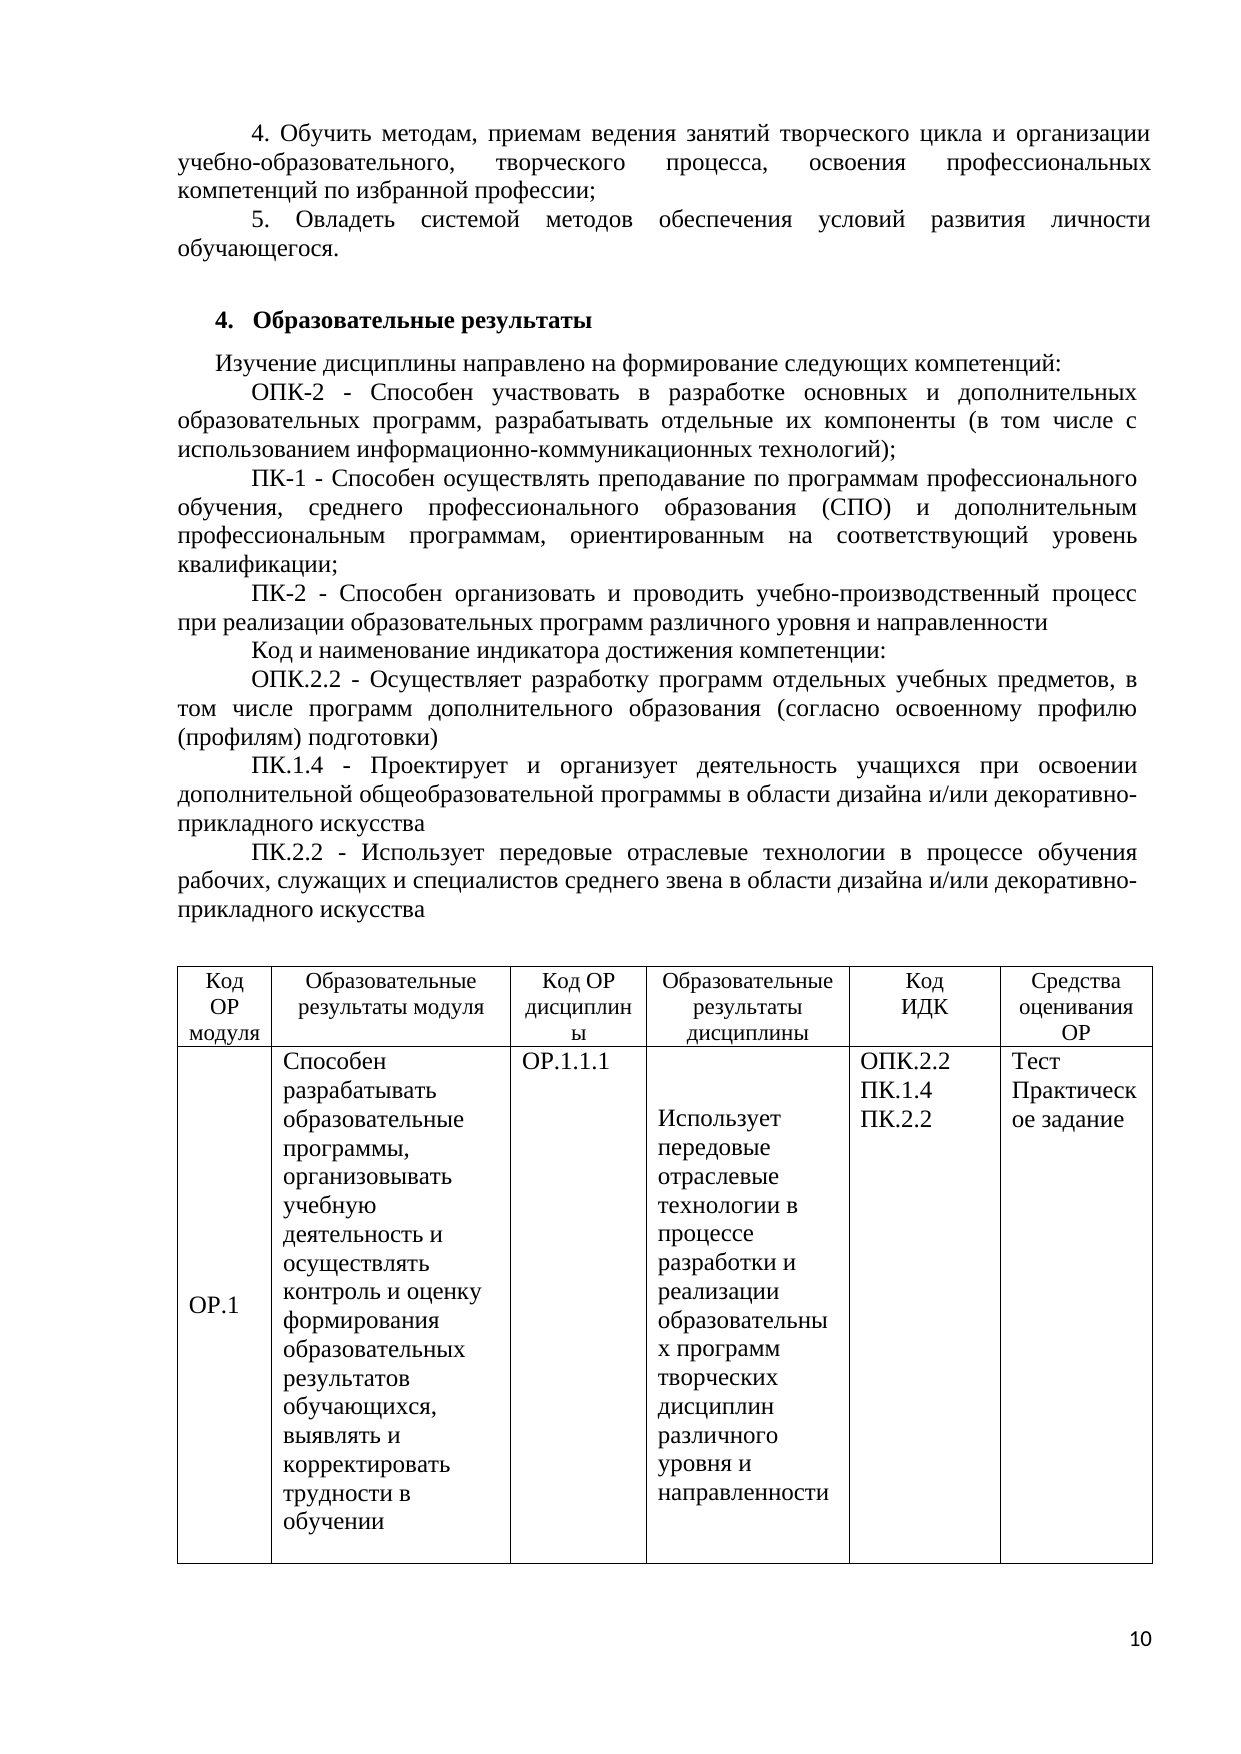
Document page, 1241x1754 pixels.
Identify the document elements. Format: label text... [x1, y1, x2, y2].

text Изучение дисциплины направлено на формирование следующих компетенций: [177, 348, 1138, 377]
table_header Код ОР дисциплины [511, 967, 646, 1046]
table_cell ОР.1 [178, 1047, 271, 1563]
text 5. Овладеть системой методов обеспечения условий развития личности обучающегося. [177, 204, 1152, 262]
text ПК.1.4 - Проектирует и организует деятельность учащихся при освоении дополнительной общеобразовательной программы в области дизайна и/или декоративно-прикладного искусства [177, 751, 1138, 837]
table_header Образовательные результаты дисциплины [647, 967, 849, 1046]
text 4. Обучить методам, приемам ведения занятий творческого цикла и организации учебно-образовательного, творческого процесса, освоения профессиональных компетенций по избранной профессии; [177, 118, 1152, 204]
text ПК-1 - Способен осуществлять преподавание по программам профессионального обучения, среднего профессионального образования (СПО) и дополнительным профессиональным программам, ориентированным на соответствующий уровень квалификации; [177, 463, 1138, 578]
table_header Средства оценивания ОР [1001, 967, 1152, 1046]
text Код и наименование индикатора достижения компетенции: [177, 636, 1138, 664]
table_cell ОПК.2.2 ПК.1.4 ПК.2.2 [850, 1047, 1000, 1563]
table_cell ОР.1.1.1 [511, 1047, 646, 1563]
table_cell Использует передовые отраслевые технологии в процессе разработки и реализации образовательных программ творческих дисциплин различного уровня и направленности [647, 1047, 849, 1563]
table_header Код ОР модуля [178, 967, 271, 1046]
table_cell Тест Практическое задание [1001, 1047, 1152, 1563]
text ПК.2.2 - Использует передовые отраслевые технологии в процессе обучения рабочих, служащих и специалистов среднего звена в области дизайна и/или декоративно-прикладного искусства [177, 837, 1138, 923]
text ОПК.2.2 - Осуществляет разработку программ отдельных учебных предметов, в том числе программ дополнительного образования (согласно освоенному профилю (профилям) подготовки) [177, 664, 1138, 751]
table_header Код ИДК [850, 967, 1000, 1046]
table_cell Способен разрабатывать образовательные программы, организовывать учебную деятельность и осуществлять контроль и оценку формирования образовательных результатов обучающихся, выявлять и корректировать трудности в обучении [272, 1047, 510, 1563]
text ОПК-2 - Способен участвовать в разработке основных и дополнительных образовательных программ, разрабатывать отдельные их компоненты (в том числе с использованием информационно-коммуникационных технологий); [177, 377, 1138, 463]
table_header Образовательные результаты модуля [272, 967, 510, 1046]
text ПК-2 - Способен организовать и проводить учебно-производственный процесс при реализации образовательных программ различного уровня и направленности [177, 578, 1138, 636]
list Образовательные результаты [215, 305, 1152, 334]
